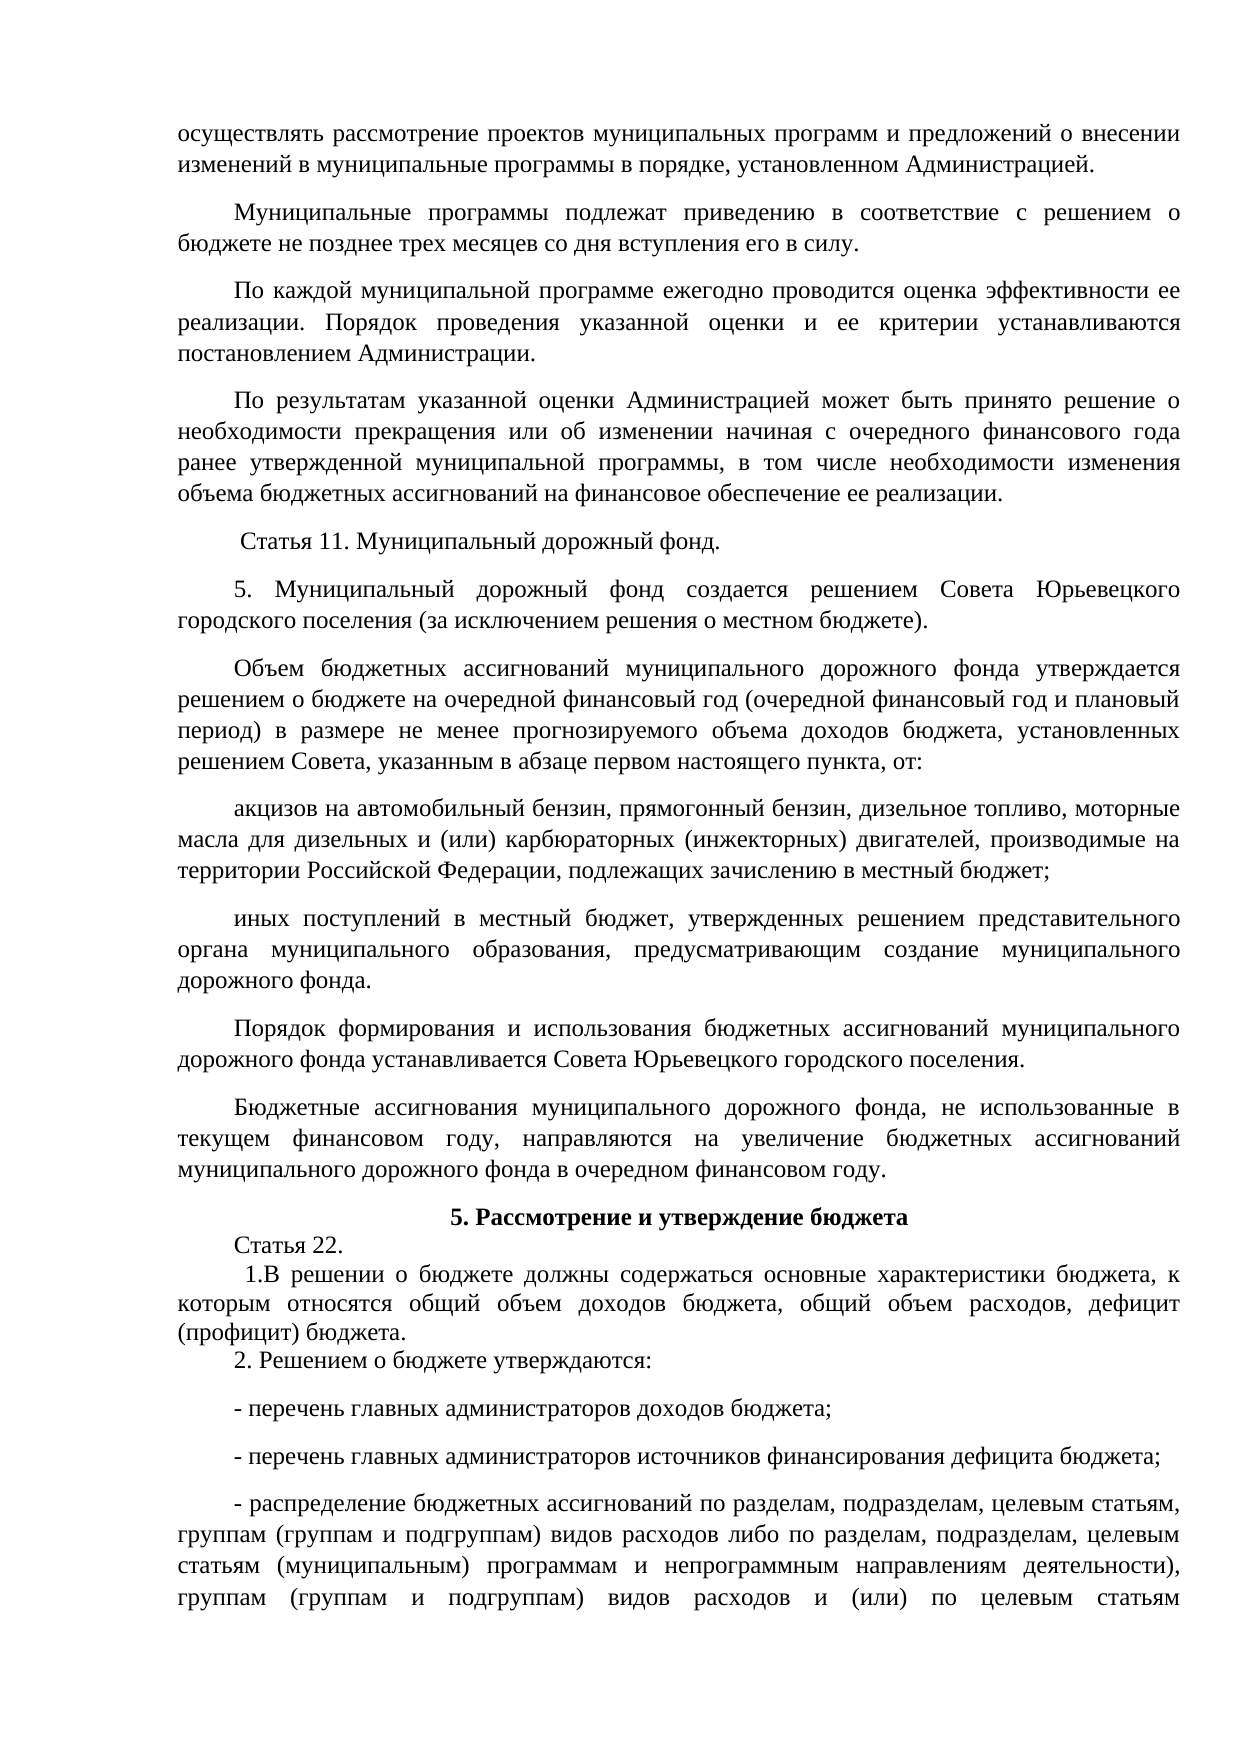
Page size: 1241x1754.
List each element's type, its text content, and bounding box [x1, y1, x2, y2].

text Бюджетные ассигнования муниципального дорожного фонда, не использованные в текущем финансовом году, направляются на увеличение бюджетных ассигнований муниципального дорожного фонда в очередном финансовом году. [177, 1092, 1181, 1183]
text По каждой муниципальной программе ежегодно проводится оценка эффективности ее реализации. Порядок проведения указанной оценки и ее критерии устанавливаются постановлением Администрации. [177, 276, 1181, 366]
text - перечень главных администраторов доходов бюджета; [177, 1393, 1181, 1422]
text Порядок формирования и использования бюджетных ассигнований муниципального дорожного фонда устанавливается Совета Юрьевецкого городского поселения. [177, 1013, 1181, 1073]
text Статья 11. Муниципальный дорожный фонд. [177, 526, 1181, 555]
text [177, 1488, 1181, 1610]
text акцизов на автомобильный бензин, прямогонный бензин, дизельное топливо, моторные масла для дизельных и (или) карбюраторных (инжекторных) двигателей, производимые на территории Российской Федерации, подлежащих зачислению в местный бюджет; [177, 793, 1181, 884]
text 5. Муниципальный дорожный фонд создается решением Совета Юрьевецкого городского поселения (за исключением решения о местном бюджете). [177, 574, 1181, 634]
text Муниципальные программы подлежат приведению в соответствие с решением о бюджете не позднее трех месяцев со дня вступления его в силу. [177, 197, 1181, 257]
text 2. Решением о бюджете утверждаются: [177, 1345, 1181, 1374]
text Статья 22. [177, 1230, 1181, 1259]
text - перечень главных администраторов источников финансирования дефицита бюджета; [177, 1441, 1181, 1469]
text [177, 118, 1181, 178]
text 1.В решении о бюджете должны содержаться основные характеристики бюджета, к которым относятся общий объем доходов бюджета, общий объем расходов, дефицит (профицит) бюджета. [177, 1259, 1181, 1345]
text иных поступлений в местный бюджет, утвержденных решением представительного органа муниципального образования, предусматривающим создание муниципального дорожного фонда. [177, 903, 1181, 994]
text Объем бюджетных ассигнований муниципального дорожного фонда утверждается решением о бюджете на очередной финансовый год (очередной финансовый год и плановый период) в размере не менее прогнозируемого объема доходов бюджета, установленных решением Совета, указанным в абзаце первом настоящего пункта, от: [177, 653, 1181, 774]
text 5. Рассмотрение и утверждение бюджета [177, 1202, 1181, 1230]
text По результатам указанной оценки Администрацией может быть принято решение о необходимости прекращения или об изменении начиная с очередного финансового года ранее утвержденной муниципальной программы, в том числе необходимости изменения объема бюджетных ассигнований на финансовое обеспечение ее реализации. [177, 385, 1181, 507]
